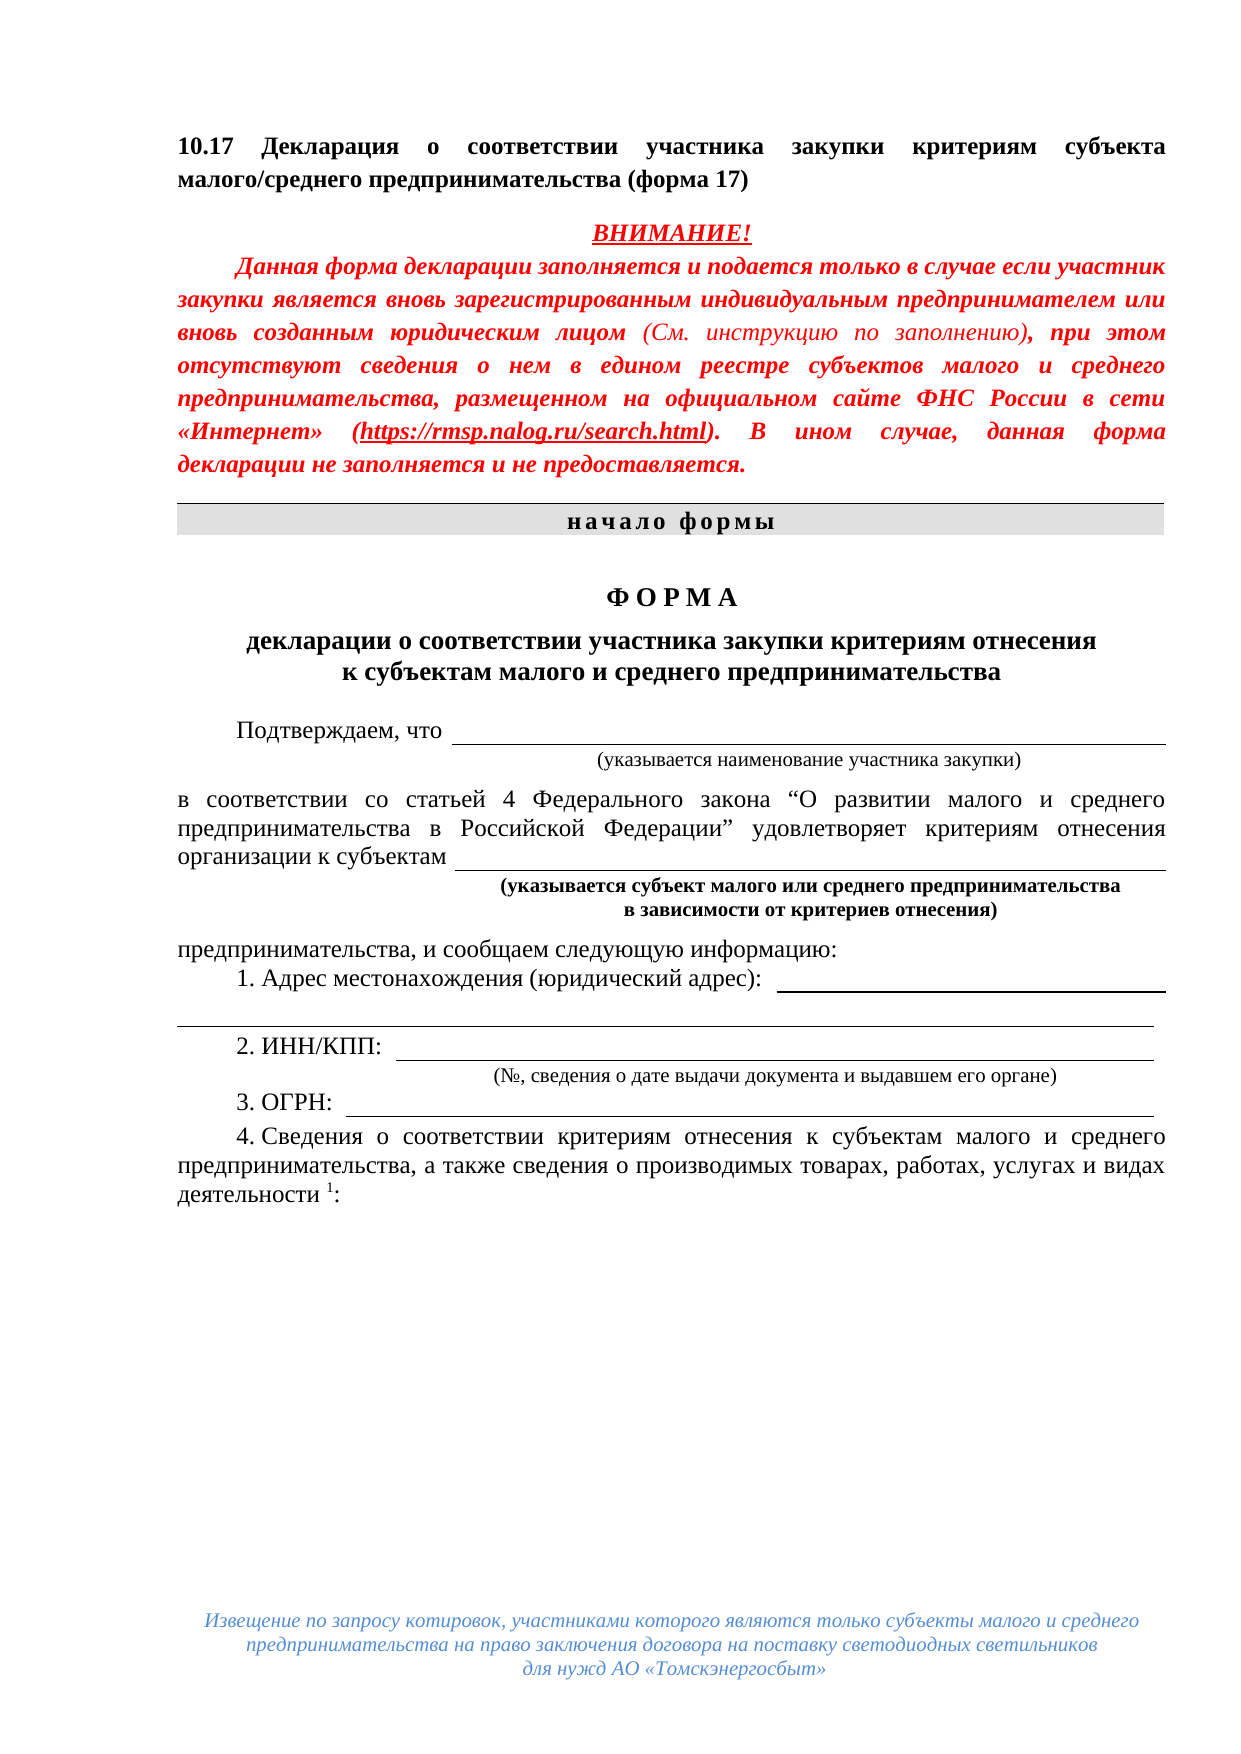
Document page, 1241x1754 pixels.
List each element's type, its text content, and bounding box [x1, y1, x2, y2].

text 1. Адрес местонахождения (юридический адрес): [236, 963, 1166, 991]
text 3. ОГРН: [236, 1087, 1166, 1116]
text начало формы [177, 504, 1164, 535]
text ФОРМА [177, 581, 1166, 612]
text предпринимательства, и сообщаем следующую информацию: [177, 934, 1166, 963]
text Данная форма декларации заполняется и подается только в случае если участник закупки является вновь зарегистрированным индивидуальным предпринимателем или вновь созданным юридическим лицом (См. инструкцию по заполнению), при этом отсутствуют сведения о нем в едином реестре субъектов малого и среднего предпринимательства, размещенном на официальном сайте ФНС России в сети «Интернет» (https://rmsp.nalog.ru/search.html). В ином случае, данная форма декларации не заполняется и не предоставляется. [177, 251, 1166, 478]
text (№, сведения о дате выдачи документа и выдавшем его органе) [396, 1061, 1154, 1087]
text 2. ИНН/КПП: [236, 1031, 1166, 1060]
text ВНИМАНИЕ! [177, 218, 1166, 247]
text декларации о соответствии участника закупки критериям отнесения к субъектам малого и среднего предпринимательства [177, 624, 1166, 687]
text в соответствии со статьей 4 Федерального закона “О развитии малого и среднего предпринимательства в Российской Федерации” удовлетворяет критериям отнесения организации к субъектам [177, 784, 1166, 870]
text 4. Сведения о соответствии критериям отнесения к субъектам малого и среднего предпринимательства, а также сведения о производимых товарах, работах, услугах и видах деятельности 1: [177, 1121, 1166, 1208]
text 10.17 Декларация о соответствии участника закупки критериям субъекта малого/среднего предпринимательства (форма 17) [177, 131, 1166, 193]
text Подтверждаем, что [177, 715, 1166, 744]
text (указывается субъект малого или среднего предпринимательства в зависимости от критериев отнесения) [455, 871, 1166, 921]
text (указывается наименование участника закупки) [452, 745, 1166, 771]
